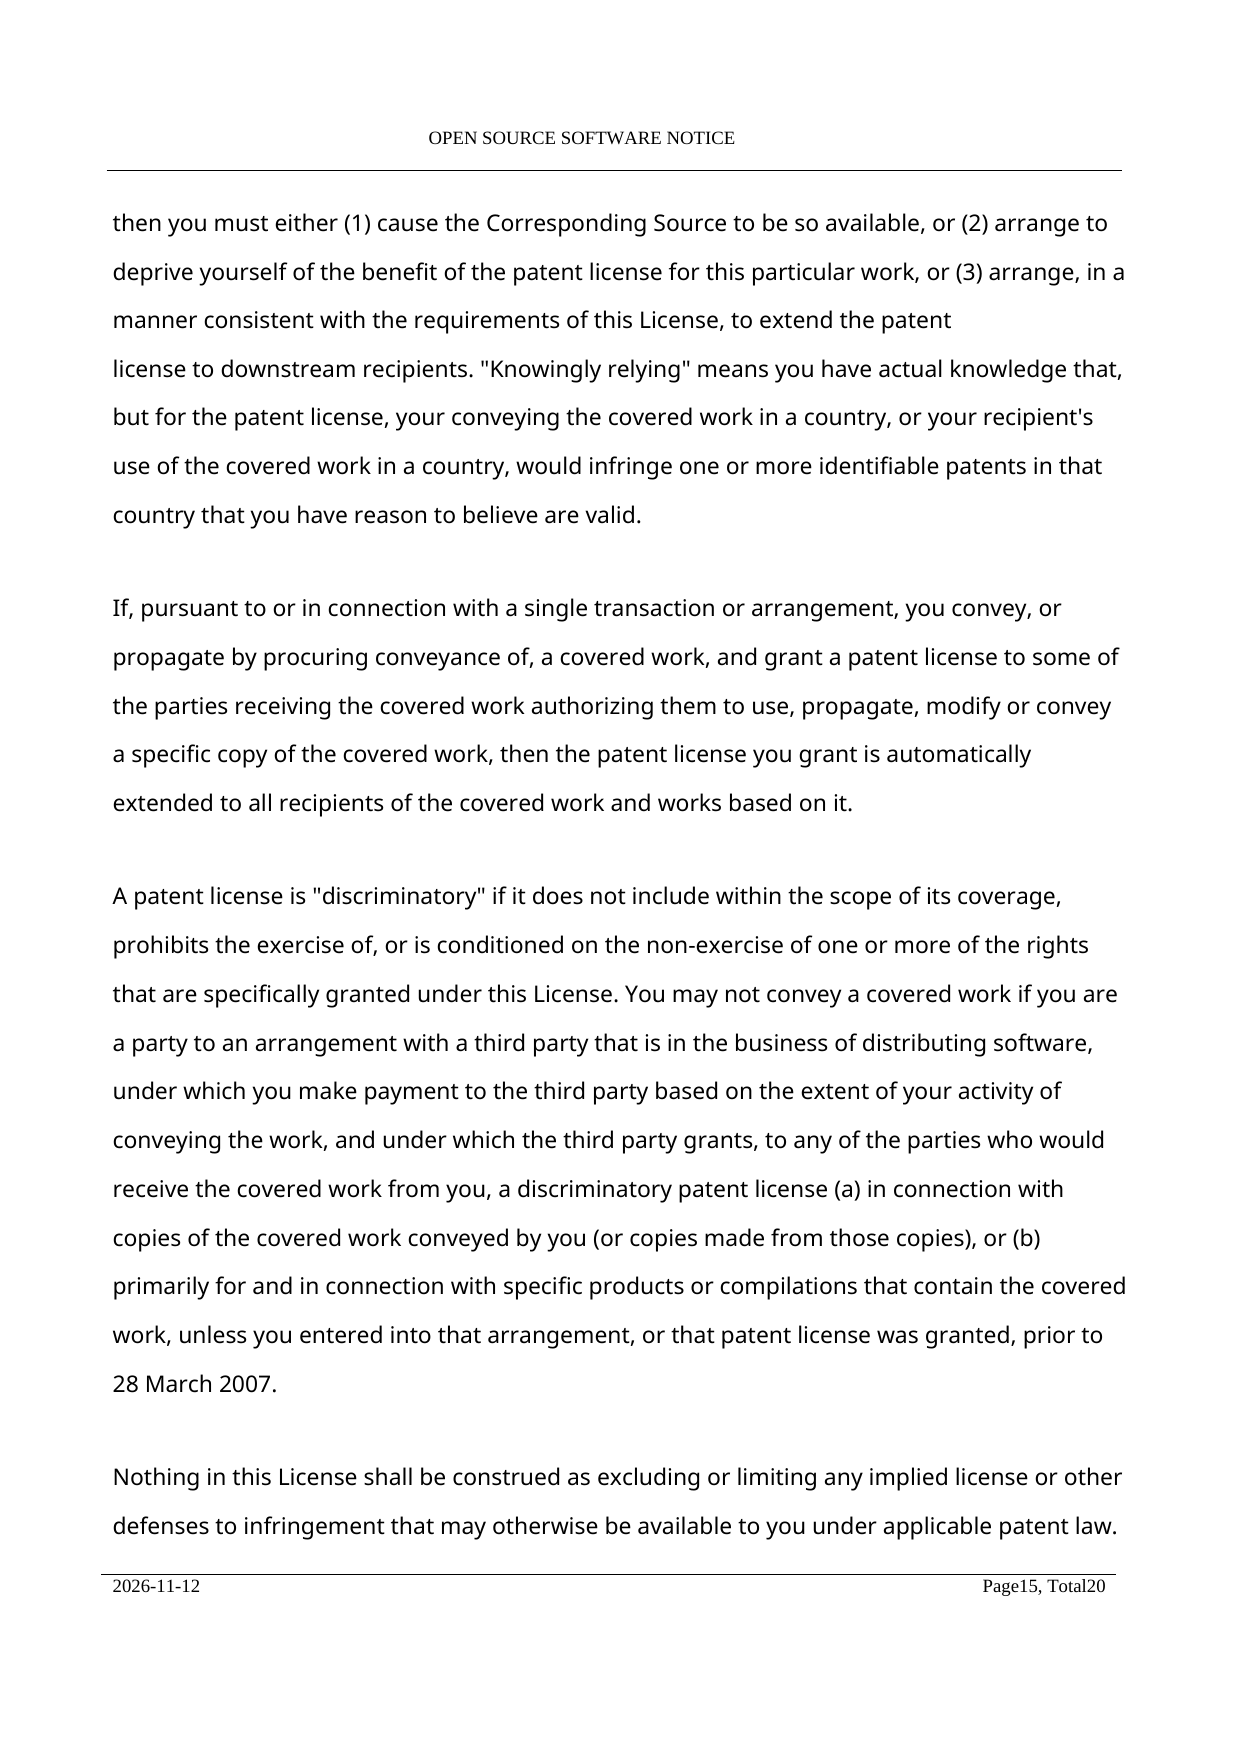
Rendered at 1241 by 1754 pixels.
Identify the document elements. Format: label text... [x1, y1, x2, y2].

text Nothing in this License shall be construed as excluding or limiting any implied license or other defenses to infringement that may otherwise be available to you under applicable patent law. [112, 1460, 1128, 1542]
text If, pursuant to or in connection with a single transaction or arrangement, you convey, or propagate by procuring conveyance of, a covered work, and grant a patent license to some of the parties receiving the covered work authorizing them to use, propagate, modify or convey a specific copy of the covered work, then the patent license you grant is automatically extended to all recipients of the covered work and works based on it. [112, 591, 1128, 819]
text license to downstream recipients. "Knowingly relying" means you have actual knowledge that, but for the patent license, your conveying the covered work in a country, or your recipient's use of the covered work in a country, would infringe one or more identifiable patents in that country that you have reason to believe are valid. [112, 352, 1128, 531]
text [112, 206, 1128, 336]
text A patent license is "discriminatory" if it does not include within the scope of its coverage, prohibits the exercise of, or is conditioned on the non-exercise of one or more of the rights that are specifically granted under this License. You may not convey a covered work if you are a party to an arrangement with a third party that is in the business of distributing software, under which you make payment to the third party based on the extent of your activity of conveying the work, and under which the third party grants, to any of the parties who would receive the covered work from you, a discriminatory patent license (a) in connection with copies of the covered work conveyed by you (or copies made from those copies), or (b) primarily for and in connection with specific products or compilations that contain the covered work, unless you entered into that arrangement, or that patent license was granted, prior to 28 March 2007. [112, 880, 1128, 1400]
